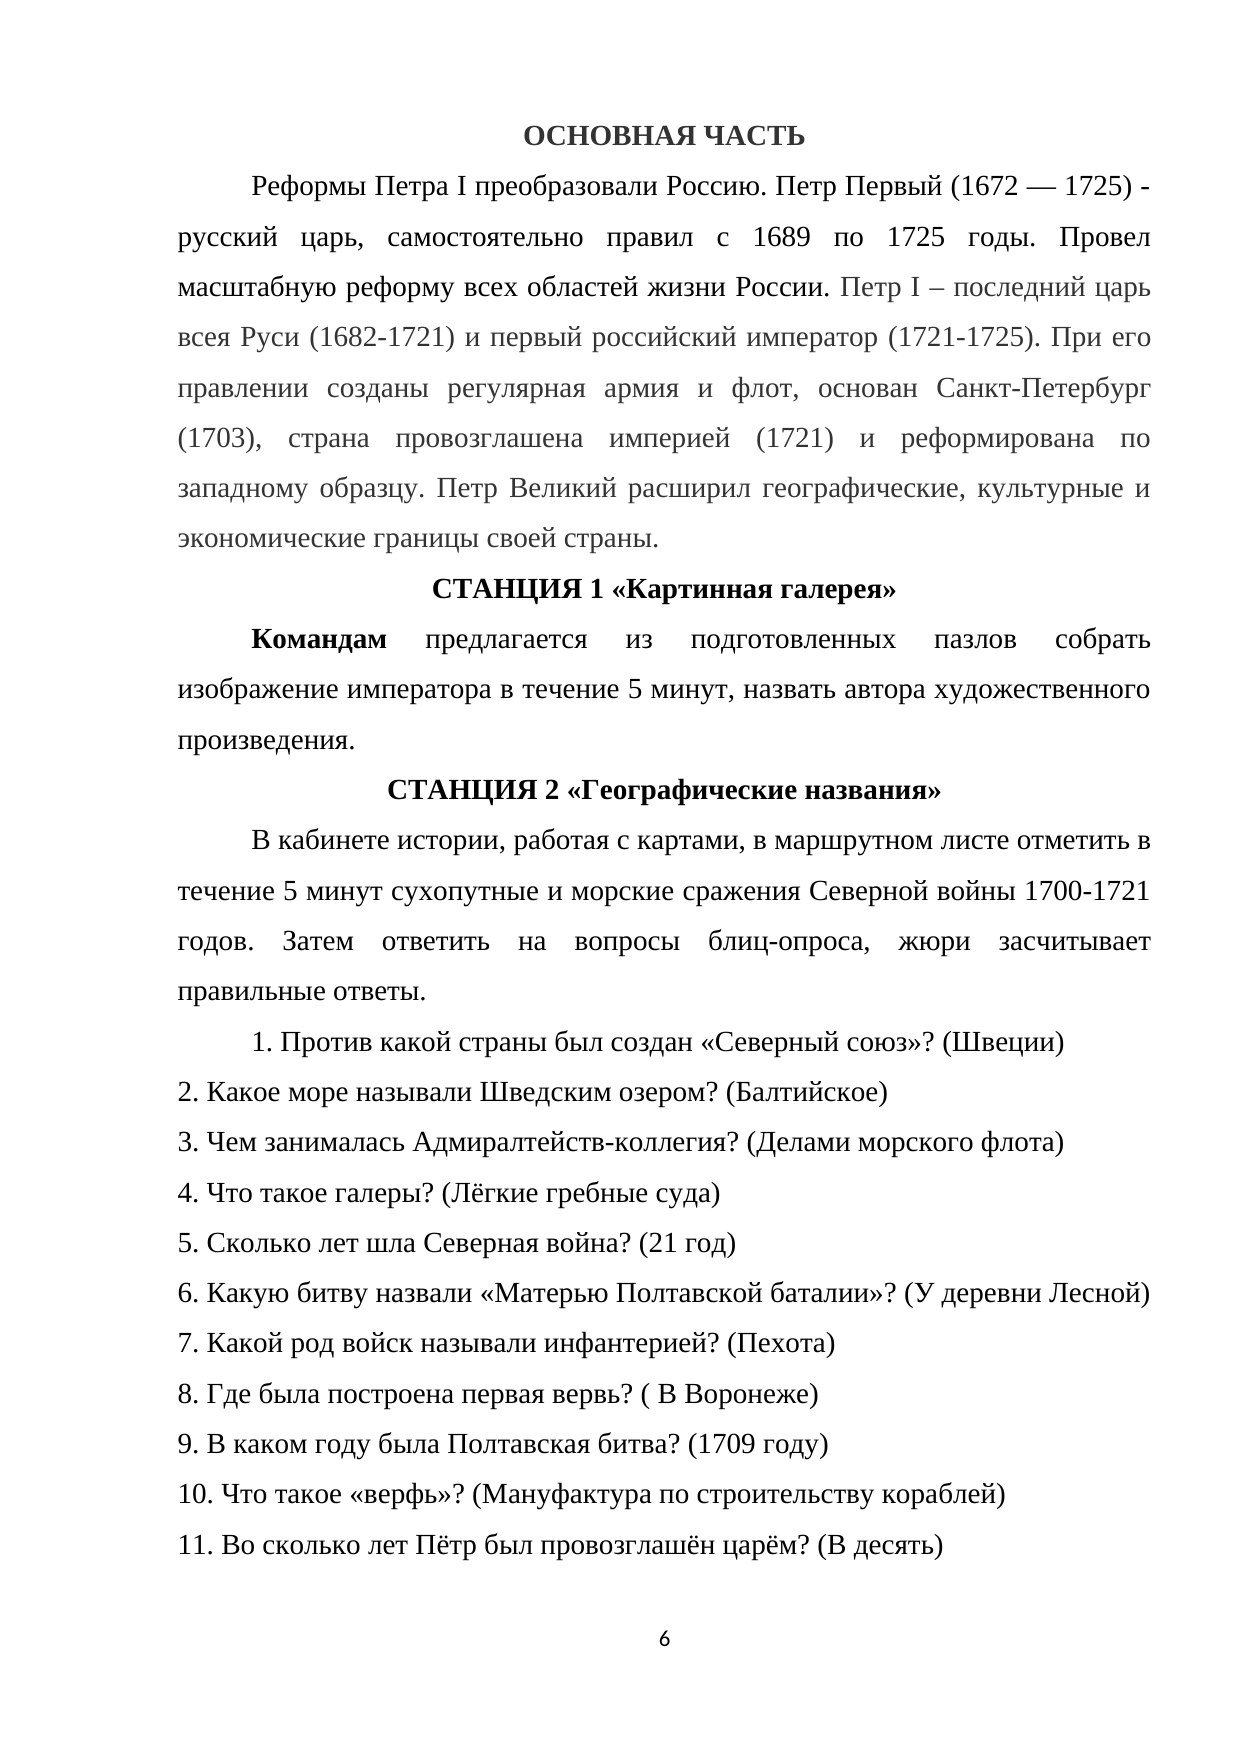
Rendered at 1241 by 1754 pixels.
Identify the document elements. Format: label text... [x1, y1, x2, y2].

text 11. Во сколько лет Пётр был провозглашён царём? (В десять) [177, 1527, 1152, 1560]
text В кабинете истории, работая с картами, в маршрутном листе отметить в течение 5 минут сухопутные и морские сражения Северной войны 1700-1721 годов. Затем ответить на вопросы блиц-опроса, жюри засчитывает правильные ответы. [177, 822, 1152, 1007]
text 10. Что такое «верфь»? (Мануфактура по строительству кораблей) [177, 1477, 1152, 1510]
text 8. Где была построена первая вервь? ( В Воронеже) [177, 1376, 1152, 1409]
text 2. Какое море называли Шведским озером? (Балтийское) [177, 1074, 1152, 1108]
text ОСНОВНАЯ ЧАСТЬ [177, 118, 1152, 152]
text Реформы Петра I преобразовали Россию. Петр Первый (1672 — 1725) - русский царь, самостоятельно правил с 1689 по 1725 годы. Провел масштабную реформу всех областей жизни России. Петр I – последний царь всея Руси (1682-1721) и первый российский император (1721-1725). При его правлении созданы регулярная армия и флот, основан Санкт-Петербург (1703), страна провозглашена империей (1721) и реформирована по западному образцу. Петр Великий расширил географические, культурные и экономические границы своей страны. [177, 168, 1152, 554]
text СТАНЦИЯ 1 «Картинная галерея» [177, 571, 1152, 604]
text 7. Какой род войск называли инфантерией? (Пехота) [177, 1326, 1152, 1359]
text 9. В каком году была Полтавская битва? (1709 году) [177, 1426, 1152, 1460]
text СТАНЦИЯ 2 «Географические названия» [177, 772, 1152, 806]
text 4. Что такое галеры? (Лёгкие гребные суда) [177, 1175, 1152, 1208]
text Командам предлагается из подготовленных пазлов собрать изображение императора в течение 5 минут, назвать автора художественного произведения. [177, 621, 1152, 755]
text 1. Против какой страны был создан «Северный союз»? (Швеции) [177, 1024, 1152, 1057]
text 5. Сколько лет шла Северная война? (21 год) [177, 1225, 1152, 1258]
text 3. Чем занималась Адмиралтейств-коллегия? (Делами морского флота) [177, 1124, 1152, 1158]
text 6. Какую битву назвали «Матерью Полтавской баталии»? (У деревни Лесной) [177, 1275, 1152, 1309]
